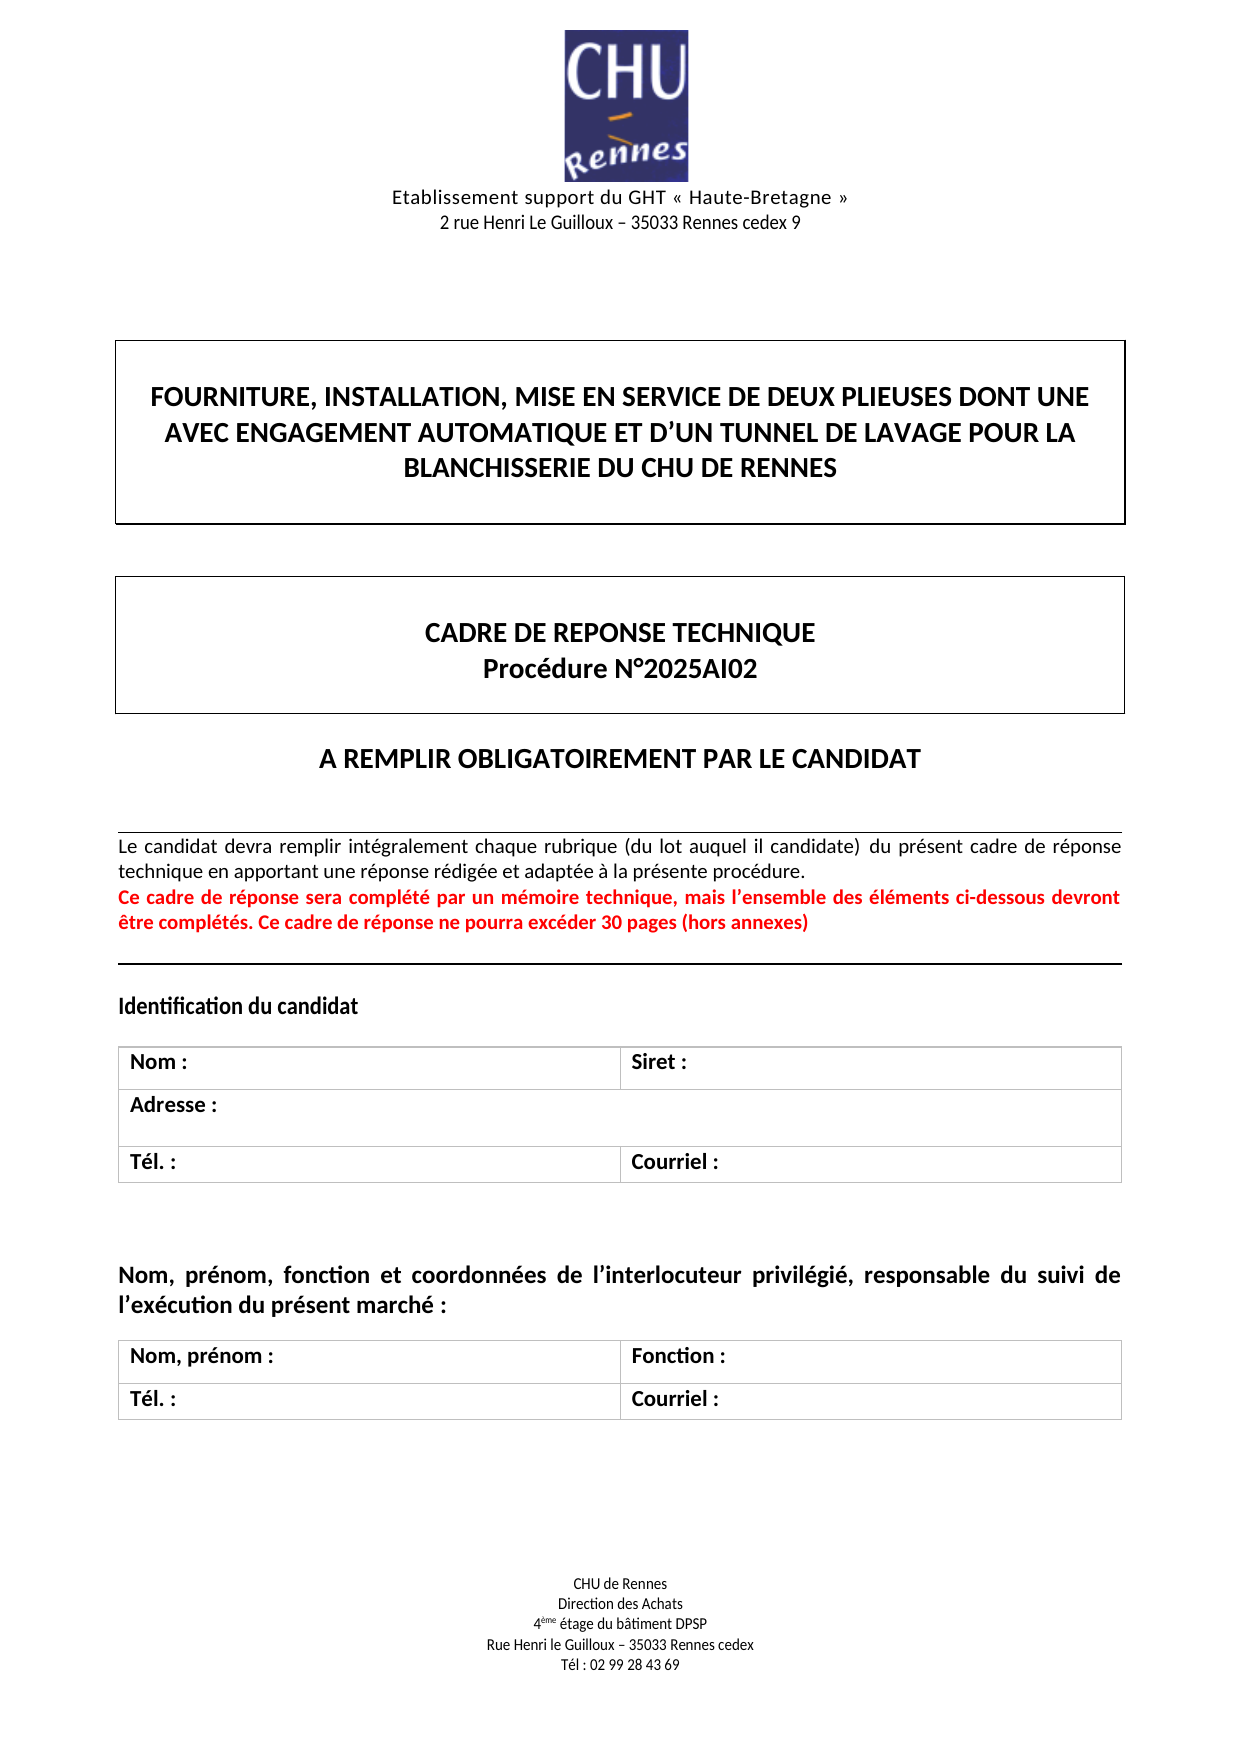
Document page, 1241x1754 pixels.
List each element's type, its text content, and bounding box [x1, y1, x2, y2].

text Nom, prénom, fonction et coordonnées de l’interlocuteur privilégié, responsable du suivi de l’exécution du présent marché : [118, 1259, 1122, 1320]
text CADRE DE REPONSE TECHNIQUE [118, 614, 1122, 650]
text Le candidat devra remplir intégralement chaque rubrique (du lot auquel il candidate) du présent cadre de réponse technique en apportant une réponse rédigée et adaptée à la présente procédure. [118, 833, 1122, 884]
text 2 rue Henri Le Guilloux – 35033 Rennes cedex 9 [118, 209, 1122, 235]
table_cell Adresse : [119, 1090, 1121, 1146]
text Identification du candidat [118, 990, 1122, 1021]
table_cell Courriel : [621, 1384, 1121, 1419]
text Procédure N°2025AI02 [118, 650, 1122, 686]
table_cell Courriel : [621, 1147, 1121, 1182]
table_cell Tél. : [119, 1147, 620, 1182]
table_cell Tél. : [119, 1384, 620, 1419]
text Ce cadre de réponse sera complété par un mémoire technique, mais l’ensemble des éléments ci-dessous devront être complétés. Ce cadre de réponse ne pourra excéder 30 pages (hors annexes) [118, 884, 1122, 935]
table_header Fonction : [621, 1341, 1121, 1383]
text Etablissement support du GHT « Haute-Bretagne » [118, 184, 1122, 209]
table_header Nom : [119, 1048, 620, 1089]
text FOURNITURE, INSTALLATION, MISE EN SERVICE DE DEUX PLIEUSES DONT UNE AVEC ENGAGEMENT AUTOMATIQUE ET D’UN TUNNEL DE LAVAGE POUR LA BLANCHISSERIE DU CHU DE RENNES [118, 378, 1122, 485]
table_header Siret : [621, 1048, 1121, 1089]
table_header Nom, prénom : [119, 1341, 620, 1383]
text A REMPLIR OBLIGATOIREMENT PAR LE CANDIDAT [118, 740, 1122, 775]
